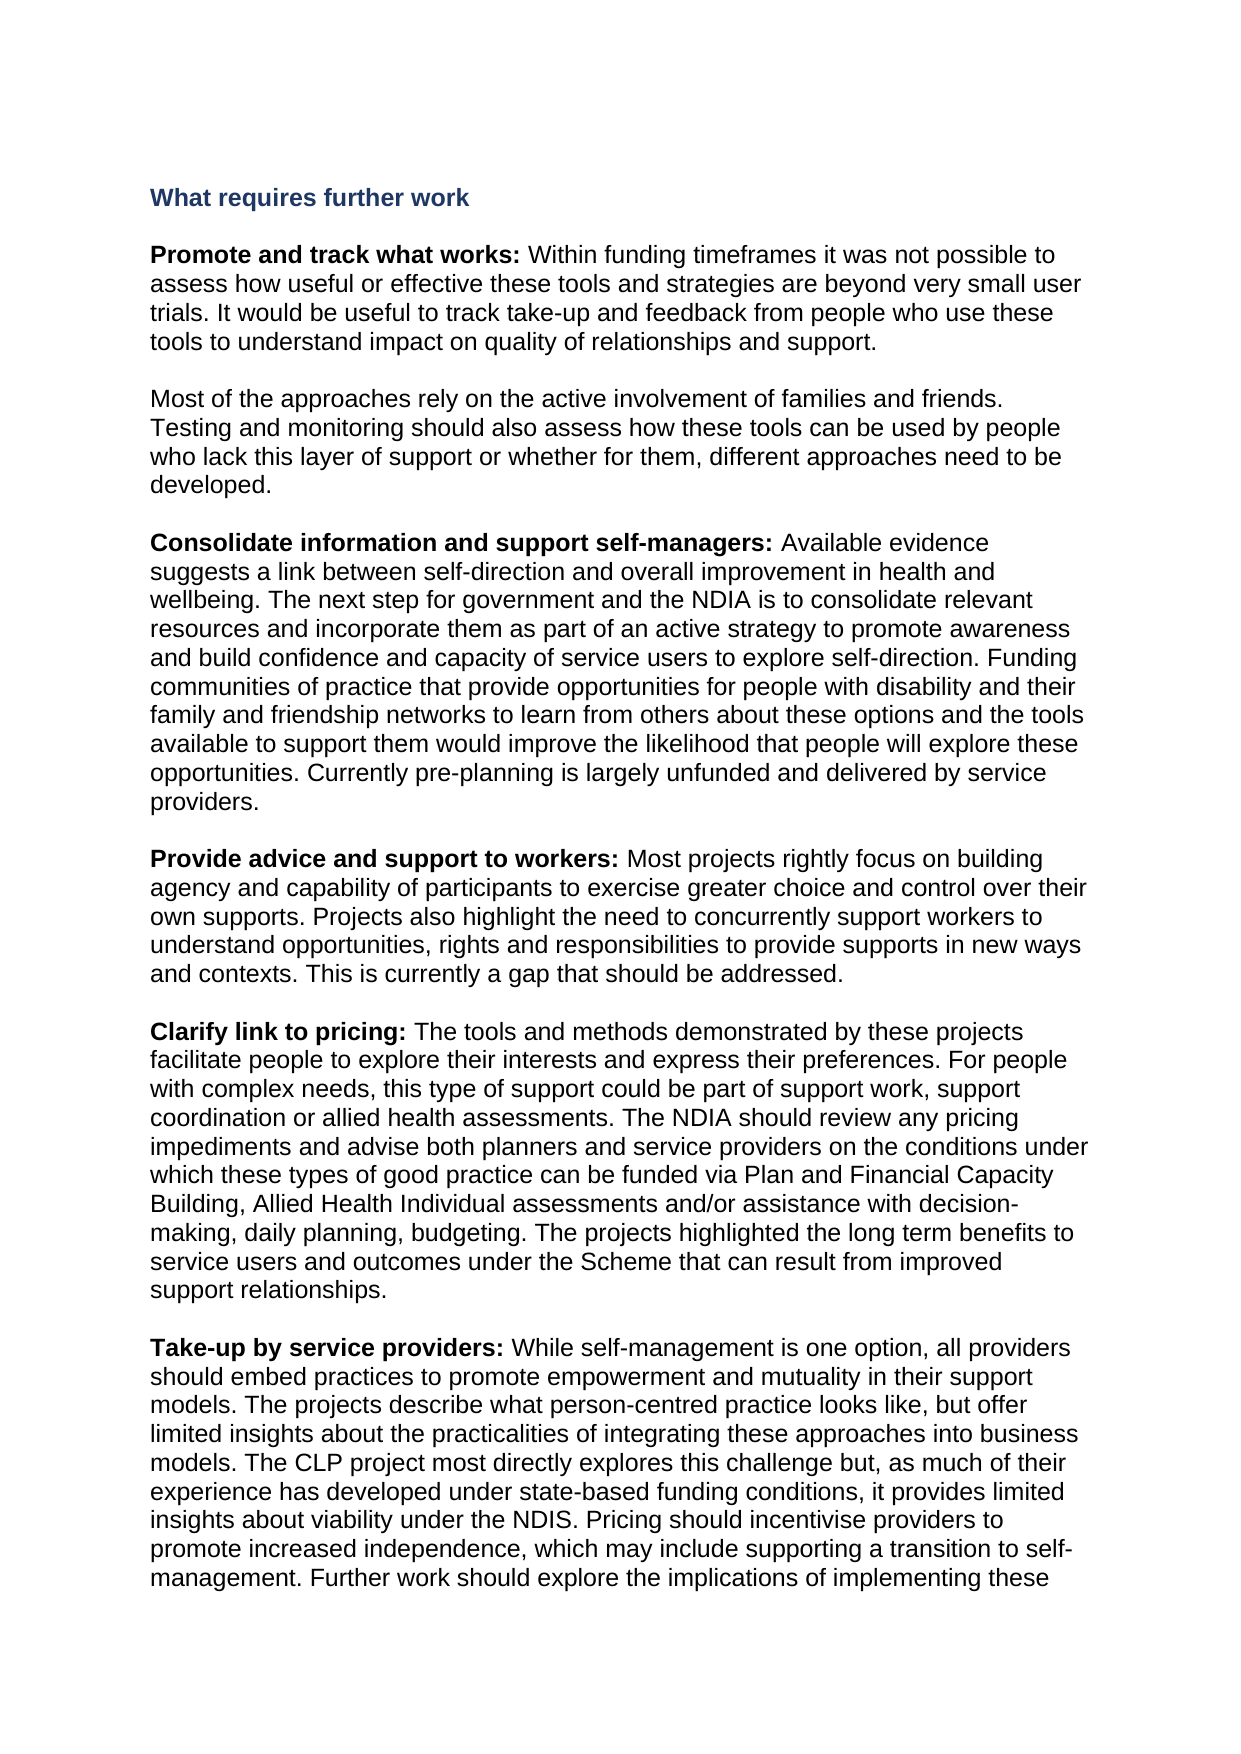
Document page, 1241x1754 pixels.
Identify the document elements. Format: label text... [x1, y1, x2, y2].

text Promote and track what works: Within funding timeframes it was not possible to assess how useful or effective these tools and strategies are beyond very small user trials. It would be useful to track take-up and feedback from people who use these tools to understand impact on quality of relationships and support. [150, 240, 1090, 355]
text Consolidate information and support self-managers: Available evidence suggests a link between self-direction and overall improvement in health and wellbeing. The next step for government and the NDIA is to consolidate relevant resources and incorporate them as part of an active strategy to promote awareness and build confidence and capacity of service users to explore self-direction. Funding communities of practice that provide opportunities for people with disability and their family and friendship networks to learn from others about these options and the tools available to support them would improve the likelihood that people will explore these opportunities. Currently pre-planning is largely unfunded and delivered by service providers. [150, 528, 1090, 815]
text Most of the approaches rely on the active involvement of families and friends. Testing and monitoring should also assess how these tools can be used by people who lack this layer of support or whether for them, different approaches need to be developed. [150, 384, 1090, 499]
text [150, 1333, 1090, 1592]
text Provide advice and support to workers: Most projects rightly focus on building agency and capability of participants to exercise greater choice and control over their own supports. Projects also highlight the need to concurrently support workers to understand opportunities, rights and responsibilities to provide supports in new ways and contexts. This is currently a gap that should be addressed. [150, 844, 1090, 988]
subtitle What requires further work [150, 183, 1090, 212]
text Clarify link to pricing: The tools and methods demonstrated by these projects facilitate people to explore their interests and express their preferences. For people with complex needs, this type of support could be part of support work, support coordination or allied health assessments. The NDIA should review any pricing impediments and advise both planners and service providers on the conditions under which these types of good practice can be funded via Plan and Financial Capacity Building, Allied Health Individual assessments and/or assistance with decision-making, daily planning, budgeting. The projects highlighted the long term benefits to service users and outcomes under the Scheme that can result from improved support relationships. [150, 1017, 1090, 1304]
